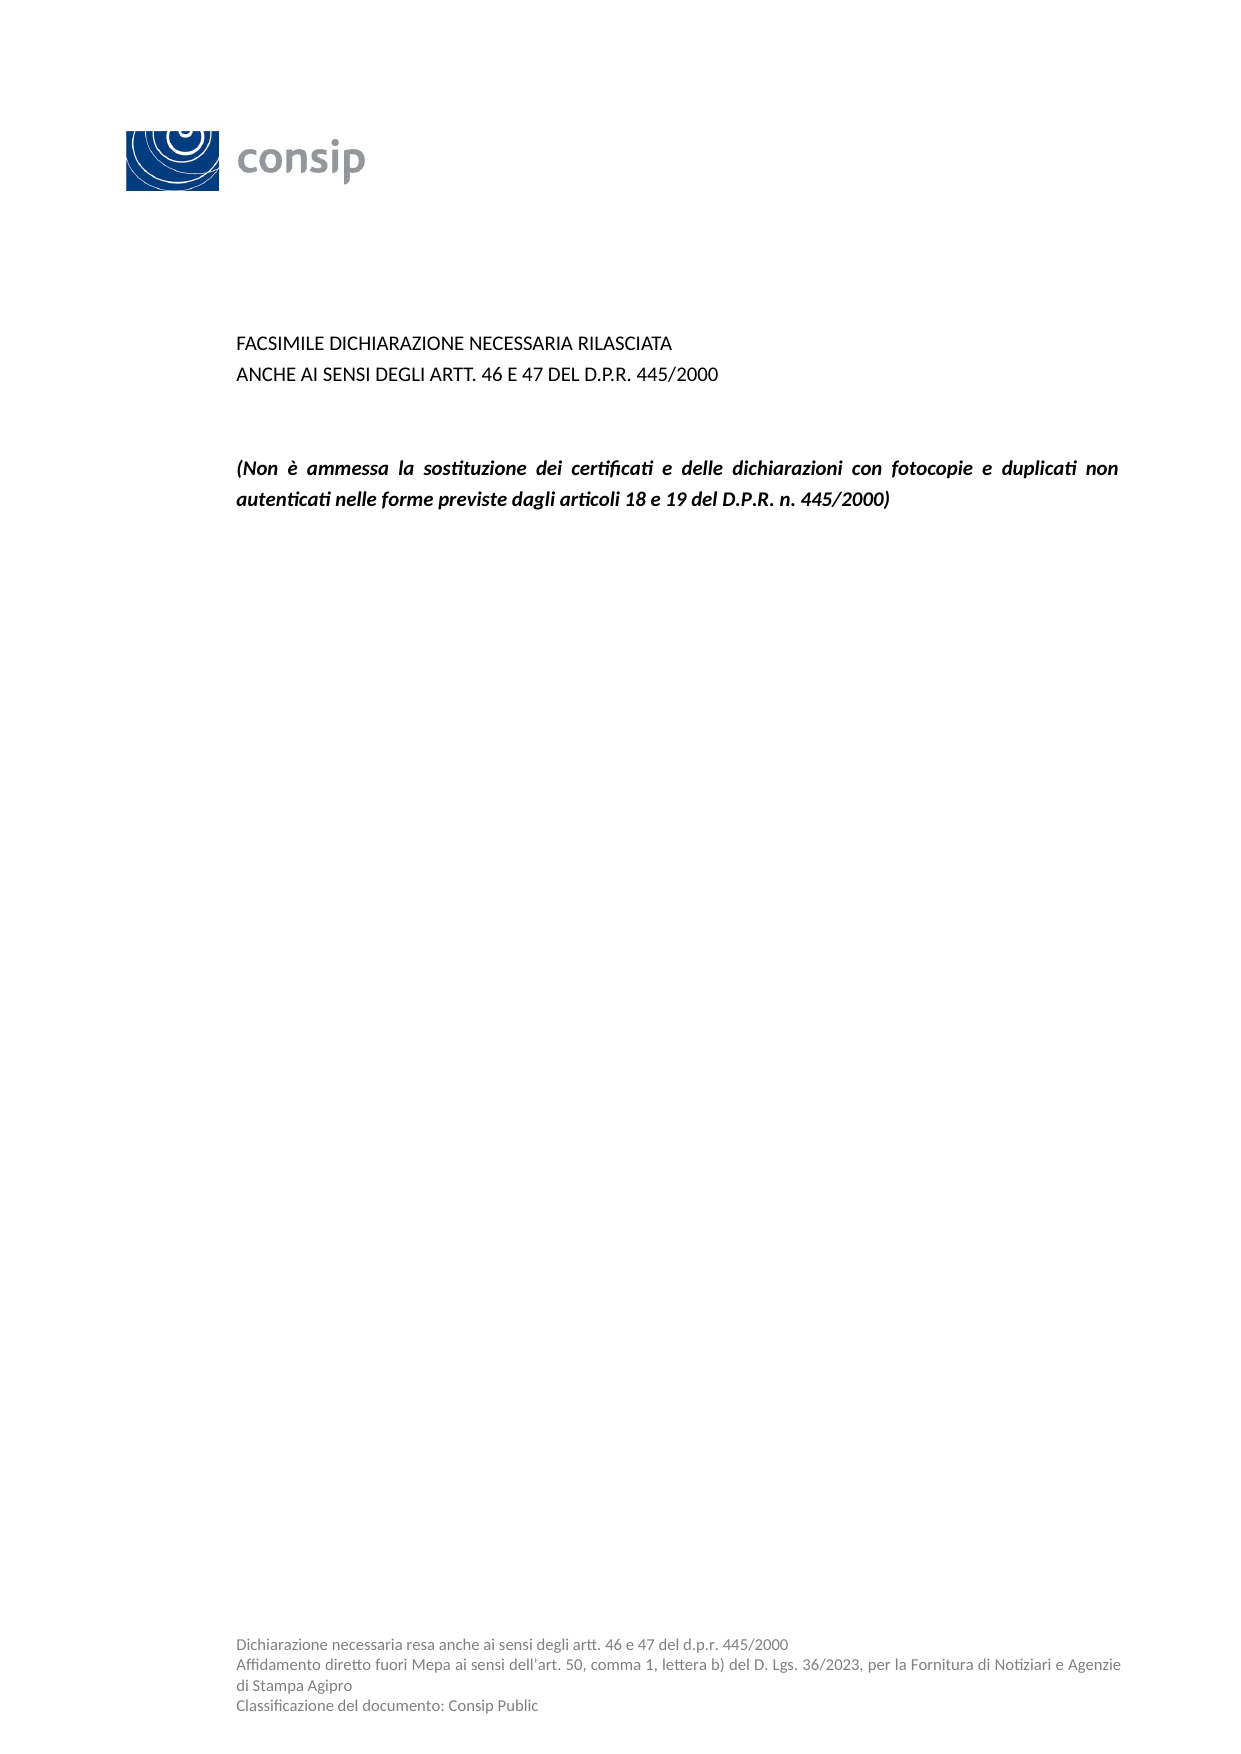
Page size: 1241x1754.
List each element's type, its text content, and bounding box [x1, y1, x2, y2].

picture [0, 0, 422, 192]
text ANCHE AI SENSI DEGLI ARTT. 46 E 47 DEL D.P.R. 445/2000 [236, 356, 1122, 387]
text FACSIMILE DICHIARAZIONE Necessaria RILASCIATA [236, 325, 1122, 356]
text (Non è ammessa la sostituzione dei certificati e delle dichiarazioni con fotocopie e duplicati non autenticati nelle forme previste dagli articoli 18 e 19 del D.P.R. n. 445/2000) [236, 450, 1122, 512]
